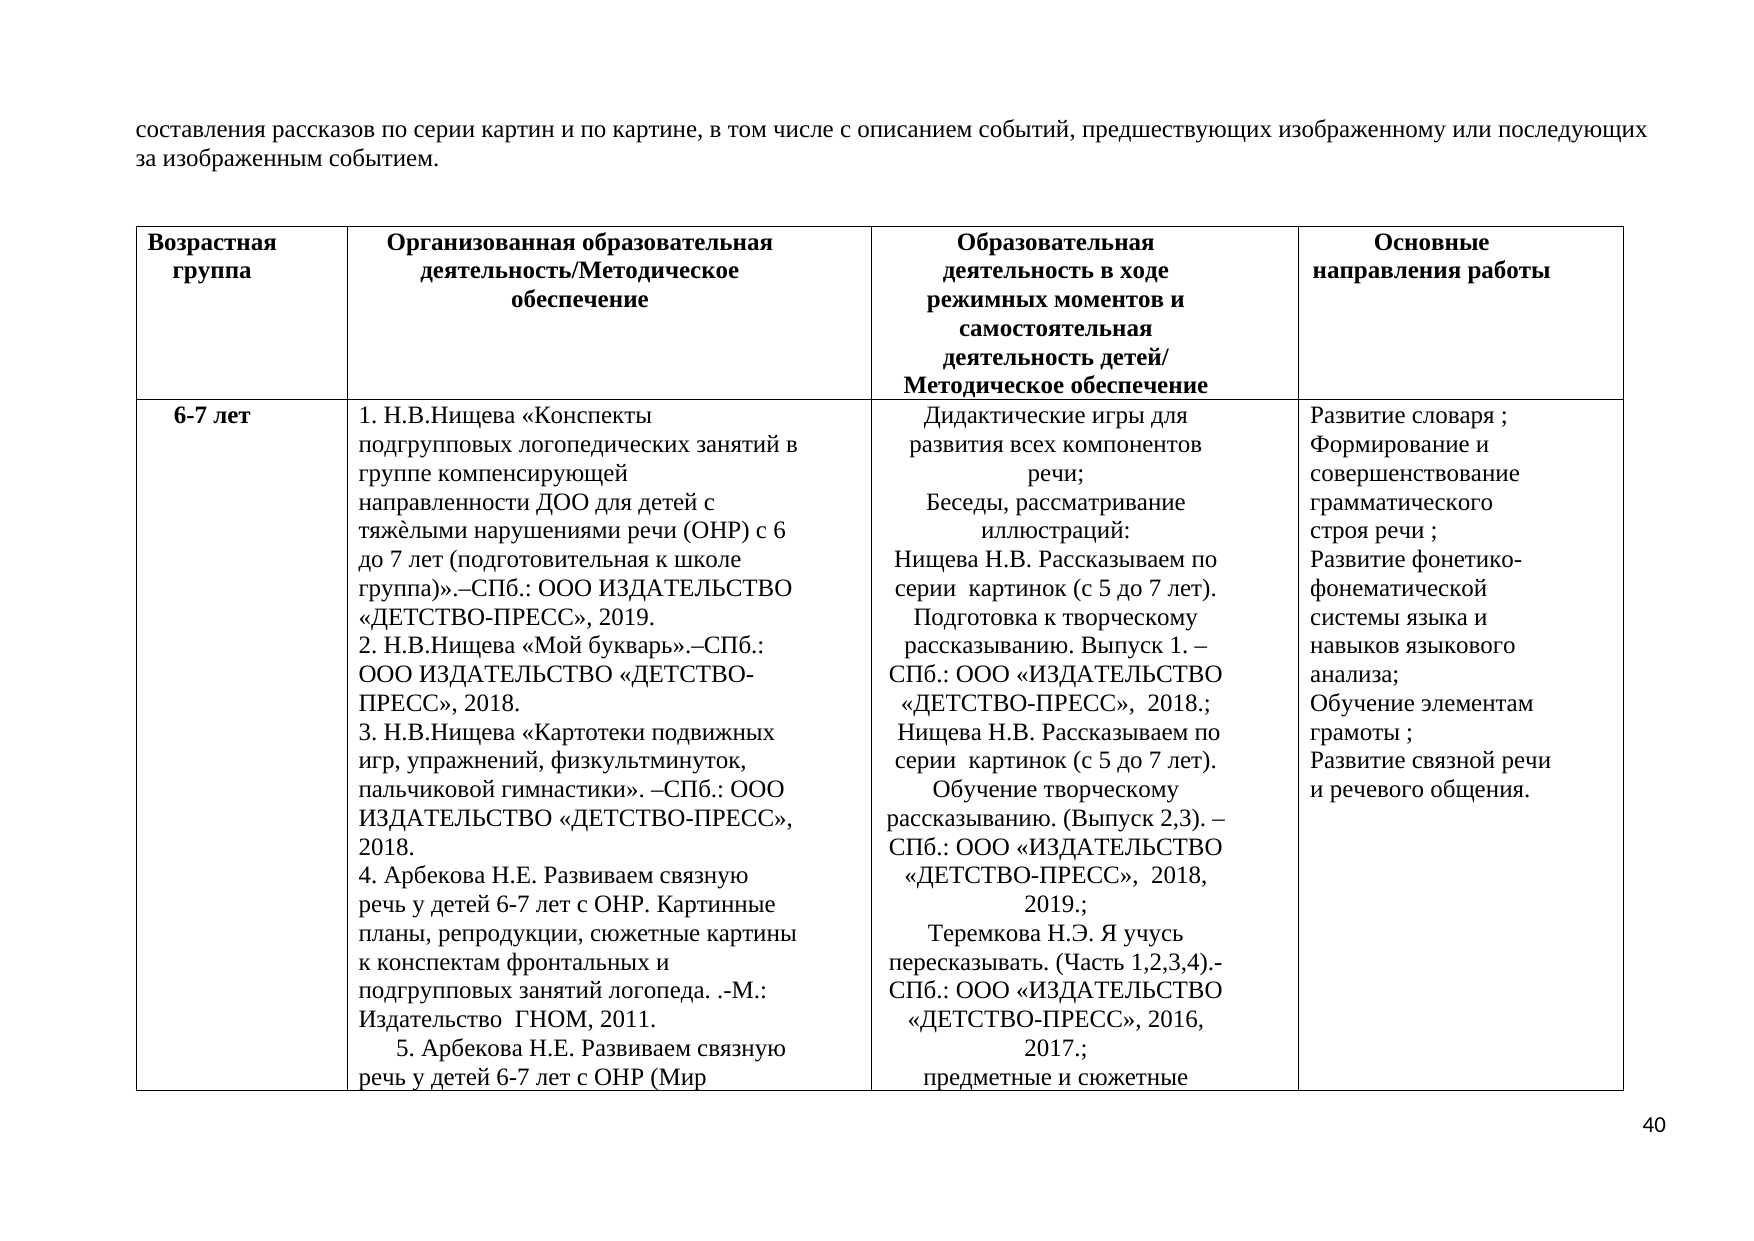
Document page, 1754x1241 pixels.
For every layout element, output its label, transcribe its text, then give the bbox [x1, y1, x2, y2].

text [135, 114, 1651, 172]
table_cell 6-7 лет [137, 400, 347, 1090]
table_header Основные направления работы [1299, 227, 1623, 399]
table_header Организованная образовательная деятельность/Методическое обеспечение [348, 227, 871, 399]
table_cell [1299, 400, 1623, 1090]
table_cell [872, 400, 1298, 1090]
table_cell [348, 400, 871, 1090]
table_header Возрастная группа [137, 227, 347, 399]
table_header Образовательная деятельность в ходе режимных моментов и самостоятельная деятельность детей/ Методическое обеспечение [872, 227, 1298, 399]
